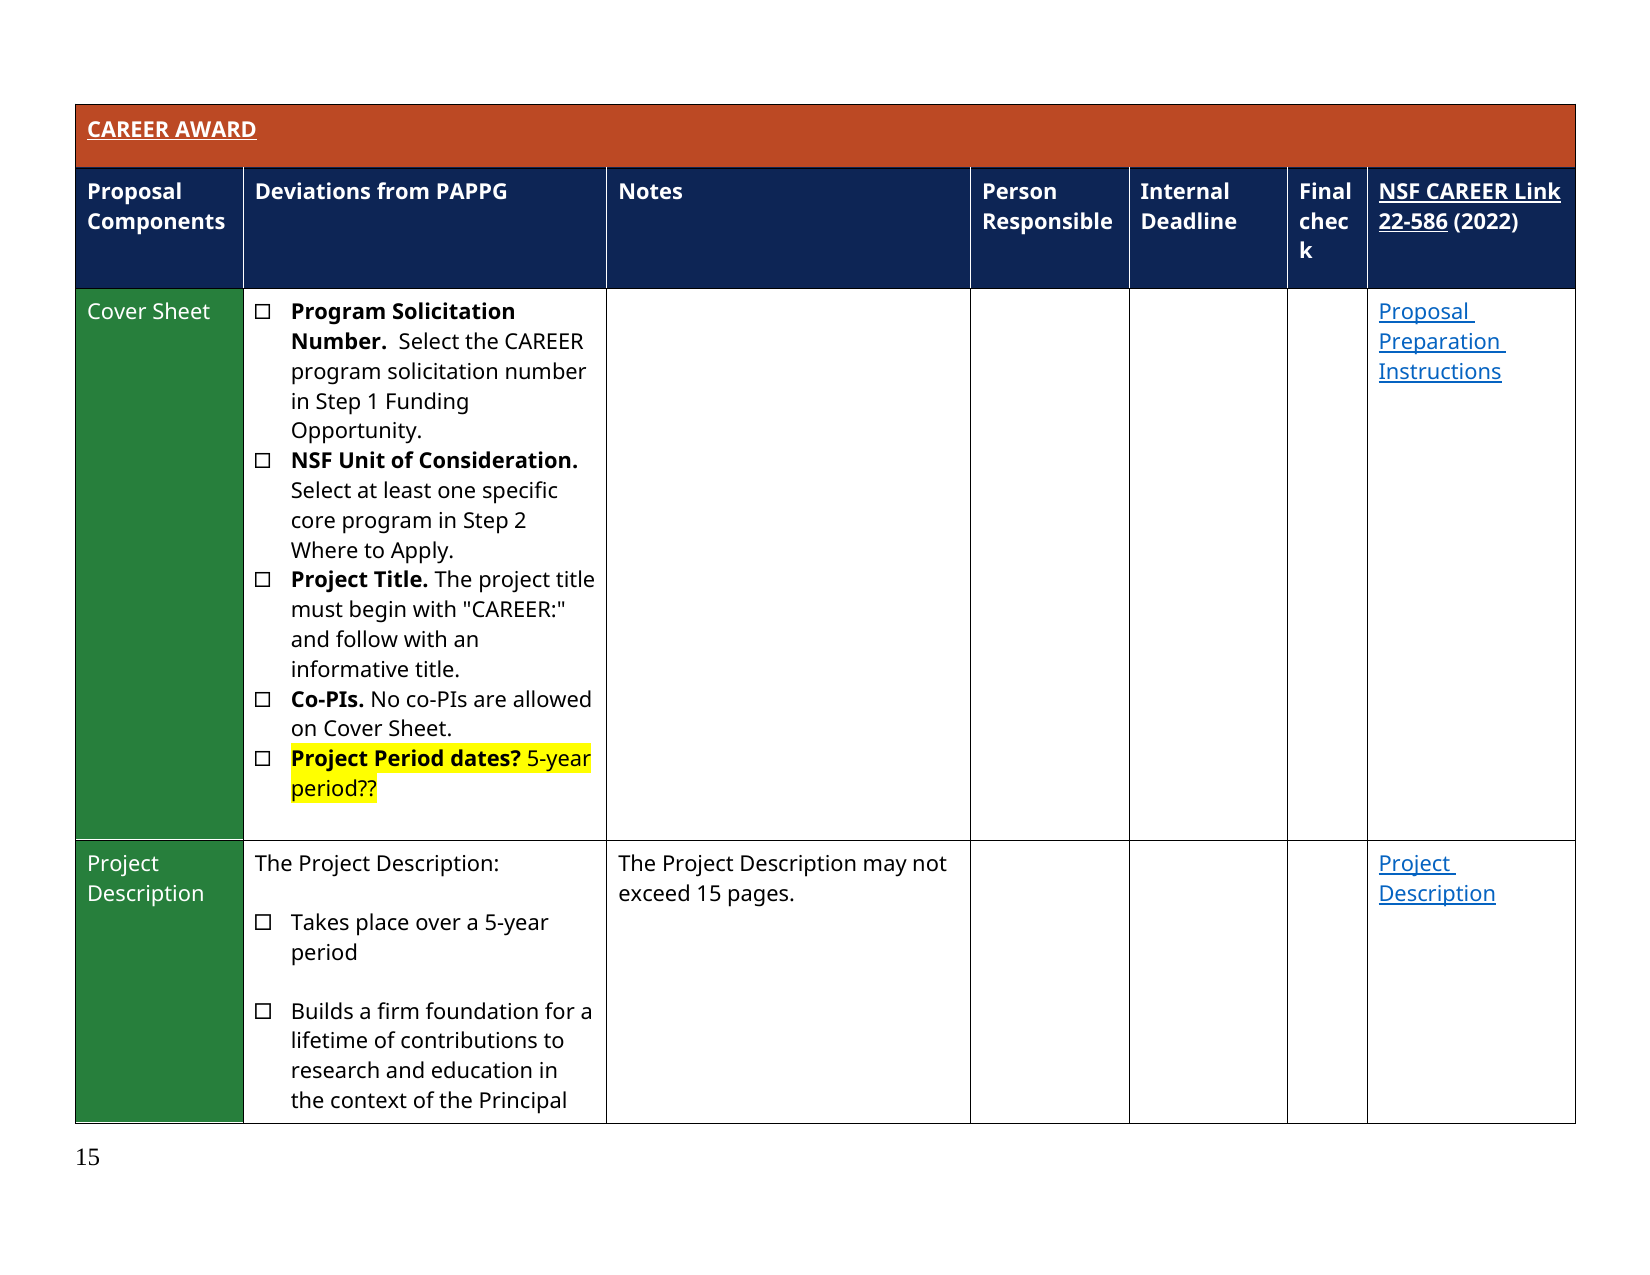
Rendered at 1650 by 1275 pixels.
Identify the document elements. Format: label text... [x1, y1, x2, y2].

table_cell [971, 289, 1129, 839]
table_cell Cover Sheet [76, 289, 243, 839]
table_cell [607, 841, 970, 1122]
table_cell Program Solicitation Number. Select the CAREER program solicitation number in Step 1 Funding Opportunity. NSF Unit of Consideration. Select at least one specific core program in Step 2 Where to Apply. Project Title. The project title must begin with "CAREER:" and follow with an informative title. Co-PIs. No co-PIs are allowed on Cover Sheet. Project Period dates? 5-year period?? [244, 289, 606, 839]
table_header CAREER AWARD [76, 105, 1575, 167]
table_cell Final check [1288, 169, 1367, 288]
table_cell Project Description [76, 841, 243, 1122]
table_cell Deviations from PAPPG [244, 169, 606, 288]
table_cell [244, 841, 606, 1122]
table_cell [971, 841, 1129, 1122]
table_cell Notes [607, 169, 970, 288]
table_cell Proposal Components [76, 169, 243, 288]
table_cell Internal Deadline [1130, 169, 1287, 288]
table_cell [1288, 289, 1367, 839]
table_cell NSF CAREER Link 22-586 (2022) [1368, 169, 1575, 288]
table_cell [1288, 841, 1367, 1122]
table_cell Proposal Preparation Instructions [1368, 289, 1575, 839]
table_cell [1130, 289, 1287, 839]
table_cell [607, 289, 970, 839]
table_cell Project Description [1368, 841, 1575, 1122]
table_cell [1130, 841, 1287, 1122]
table_cell Person Responsible [971, 169, 1129, 288]
